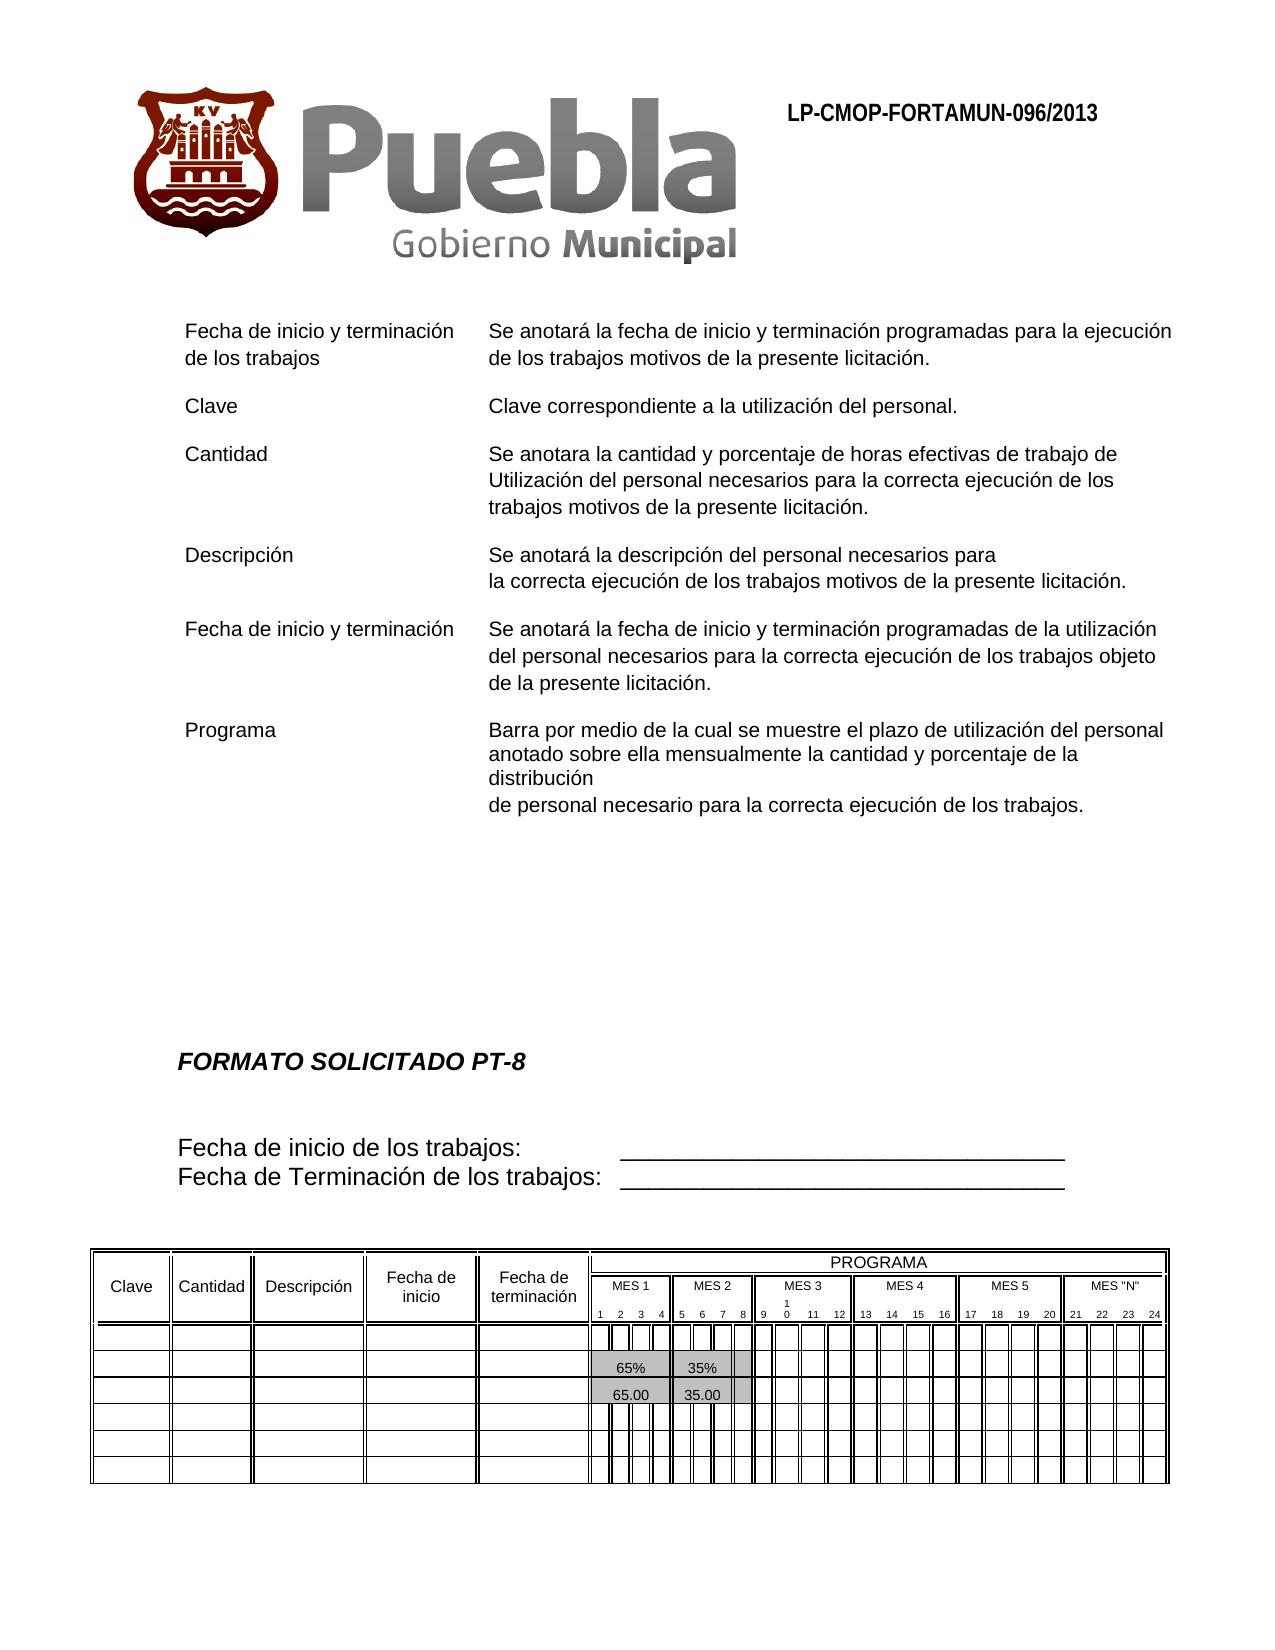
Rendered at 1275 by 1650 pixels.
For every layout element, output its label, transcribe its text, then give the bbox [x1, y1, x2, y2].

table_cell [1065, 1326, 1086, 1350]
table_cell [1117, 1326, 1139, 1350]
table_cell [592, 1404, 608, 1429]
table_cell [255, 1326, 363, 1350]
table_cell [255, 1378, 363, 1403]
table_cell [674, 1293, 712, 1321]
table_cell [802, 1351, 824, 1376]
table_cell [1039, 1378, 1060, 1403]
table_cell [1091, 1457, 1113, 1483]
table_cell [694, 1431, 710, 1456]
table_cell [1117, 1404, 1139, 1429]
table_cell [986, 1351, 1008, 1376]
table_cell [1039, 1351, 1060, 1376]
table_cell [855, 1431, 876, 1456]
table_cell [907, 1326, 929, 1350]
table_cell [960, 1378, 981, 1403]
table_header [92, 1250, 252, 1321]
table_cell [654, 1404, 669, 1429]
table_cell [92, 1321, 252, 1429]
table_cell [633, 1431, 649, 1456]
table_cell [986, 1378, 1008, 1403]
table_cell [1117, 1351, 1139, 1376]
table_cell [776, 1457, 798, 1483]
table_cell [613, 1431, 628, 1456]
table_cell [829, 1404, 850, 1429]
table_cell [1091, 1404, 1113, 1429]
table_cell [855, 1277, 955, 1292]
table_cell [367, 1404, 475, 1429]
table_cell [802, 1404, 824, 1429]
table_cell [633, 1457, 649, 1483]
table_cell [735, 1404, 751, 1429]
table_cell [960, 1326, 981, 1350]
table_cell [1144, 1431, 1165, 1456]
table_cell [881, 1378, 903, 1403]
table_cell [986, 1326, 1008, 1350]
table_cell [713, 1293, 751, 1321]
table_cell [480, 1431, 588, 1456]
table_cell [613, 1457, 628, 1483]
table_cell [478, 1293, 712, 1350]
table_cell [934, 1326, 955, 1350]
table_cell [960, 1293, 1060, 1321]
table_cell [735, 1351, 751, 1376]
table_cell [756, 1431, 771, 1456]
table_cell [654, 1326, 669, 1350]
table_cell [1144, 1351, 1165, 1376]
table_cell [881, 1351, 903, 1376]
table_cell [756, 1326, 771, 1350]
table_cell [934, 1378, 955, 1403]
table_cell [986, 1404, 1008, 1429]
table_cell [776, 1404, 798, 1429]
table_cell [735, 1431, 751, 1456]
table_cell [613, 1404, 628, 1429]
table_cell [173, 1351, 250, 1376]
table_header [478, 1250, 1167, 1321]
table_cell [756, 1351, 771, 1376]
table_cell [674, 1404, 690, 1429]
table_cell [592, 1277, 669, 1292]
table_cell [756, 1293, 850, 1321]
picture [133, 87, 736, 264]
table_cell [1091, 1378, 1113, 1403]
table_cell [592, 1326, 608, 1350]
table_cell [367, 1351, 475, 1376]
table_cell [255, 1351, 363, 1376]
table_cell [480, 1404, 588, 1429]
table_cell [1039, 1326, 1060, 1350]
text FORMATO SOLICITADO PT-8 [177, 1047, 1098, 1075]
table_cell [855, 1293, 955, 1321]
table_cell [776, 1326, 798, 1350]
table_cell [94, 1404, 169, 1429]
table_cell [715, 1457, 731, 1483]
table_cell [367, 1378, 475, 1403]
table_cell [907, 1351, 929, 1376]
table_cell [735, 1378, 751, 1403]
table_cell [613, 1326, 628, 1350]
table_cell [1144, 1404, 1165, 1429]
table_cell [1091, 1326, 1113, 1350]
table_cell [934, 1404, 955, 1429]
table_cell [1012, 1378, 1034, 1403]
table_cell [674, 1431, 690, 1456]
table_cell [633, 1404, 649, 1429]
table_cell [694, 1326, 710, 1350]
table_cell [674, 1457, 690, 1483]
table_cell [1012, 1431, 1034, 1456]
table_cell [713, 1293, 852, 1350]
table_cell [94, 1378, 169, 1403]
text Fecha de inicio de los trabajos: ________________________________ [177, 1133, 1098, 1162]
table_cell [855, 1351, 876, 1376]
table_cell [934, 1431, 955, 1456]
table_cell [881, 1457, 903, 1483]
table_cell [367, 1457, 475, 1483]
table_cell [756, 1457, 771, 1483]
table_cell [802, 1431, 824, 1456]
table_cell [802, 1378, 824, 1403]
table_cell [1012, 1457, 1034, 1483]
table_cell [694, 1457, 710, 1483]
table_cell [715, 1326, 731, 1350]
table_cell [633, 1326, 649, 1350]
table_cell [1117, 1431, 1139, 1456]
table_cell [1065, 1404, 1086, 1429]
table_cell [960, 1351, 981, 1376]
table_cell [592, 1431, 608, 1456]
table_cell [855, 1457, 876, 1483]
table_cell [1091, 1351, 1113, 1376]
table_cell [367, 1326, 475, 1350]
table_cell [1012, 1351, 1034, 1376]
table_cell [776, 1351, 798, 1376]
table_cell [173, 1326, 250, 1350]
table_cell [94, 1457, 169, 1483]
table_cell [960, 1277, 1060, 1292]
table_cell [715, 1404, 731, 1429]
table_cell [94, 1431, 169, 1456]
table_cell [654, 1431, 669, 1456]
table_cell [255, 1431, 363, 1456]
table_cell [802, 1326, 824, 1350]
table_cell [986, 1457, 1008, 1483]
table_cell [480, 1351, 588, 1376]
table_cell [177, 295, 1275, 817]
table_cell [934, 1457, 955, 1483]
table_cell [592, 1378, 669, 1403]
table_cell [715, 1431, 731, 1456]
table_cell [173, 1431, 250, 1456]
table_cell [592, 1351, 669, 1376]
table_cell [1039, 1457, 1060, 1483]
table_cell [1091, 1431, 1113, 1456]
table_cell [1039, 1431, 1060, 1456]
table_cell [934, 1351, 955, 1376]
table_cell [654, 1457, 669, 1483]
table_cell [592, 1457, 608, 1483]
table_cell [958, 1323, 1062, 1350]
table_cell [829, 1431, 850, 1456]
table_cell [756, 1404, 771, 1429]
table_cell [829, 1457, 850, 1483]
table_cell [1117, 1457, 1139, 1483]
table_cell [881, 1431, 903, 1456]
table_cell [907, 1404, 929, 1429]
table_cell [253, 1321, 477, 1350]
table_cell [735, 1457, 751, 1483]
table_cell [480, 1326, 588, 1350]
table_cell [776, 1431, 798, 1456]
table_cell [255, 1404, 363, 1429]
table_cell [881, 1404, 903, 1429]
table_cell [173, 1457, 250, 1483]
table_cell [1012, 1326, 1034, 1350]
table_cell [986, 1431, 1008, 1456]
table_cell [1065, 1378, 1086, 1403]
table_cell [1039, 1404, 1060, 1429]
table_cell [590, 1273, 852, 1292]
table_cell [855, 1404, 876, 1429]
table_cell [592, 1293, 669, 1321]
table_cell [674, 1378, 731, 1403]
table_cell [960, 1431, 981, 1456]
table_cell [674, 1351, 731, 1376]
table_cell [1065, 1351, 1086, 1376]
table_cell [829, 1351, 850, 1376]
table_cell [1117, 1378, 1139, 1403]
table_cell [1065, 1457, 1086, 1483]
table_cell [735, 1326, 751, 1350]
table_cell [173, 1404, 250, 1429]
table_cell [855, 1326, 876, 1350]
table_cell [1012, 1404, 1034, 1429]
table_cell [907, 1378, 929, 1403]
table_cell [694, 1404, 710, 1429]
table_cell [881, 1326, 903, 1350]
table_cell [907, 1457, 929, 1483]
text Fecha de Terminación de los trabajos: ________________________________ [177, 1162, 1098, 1190]
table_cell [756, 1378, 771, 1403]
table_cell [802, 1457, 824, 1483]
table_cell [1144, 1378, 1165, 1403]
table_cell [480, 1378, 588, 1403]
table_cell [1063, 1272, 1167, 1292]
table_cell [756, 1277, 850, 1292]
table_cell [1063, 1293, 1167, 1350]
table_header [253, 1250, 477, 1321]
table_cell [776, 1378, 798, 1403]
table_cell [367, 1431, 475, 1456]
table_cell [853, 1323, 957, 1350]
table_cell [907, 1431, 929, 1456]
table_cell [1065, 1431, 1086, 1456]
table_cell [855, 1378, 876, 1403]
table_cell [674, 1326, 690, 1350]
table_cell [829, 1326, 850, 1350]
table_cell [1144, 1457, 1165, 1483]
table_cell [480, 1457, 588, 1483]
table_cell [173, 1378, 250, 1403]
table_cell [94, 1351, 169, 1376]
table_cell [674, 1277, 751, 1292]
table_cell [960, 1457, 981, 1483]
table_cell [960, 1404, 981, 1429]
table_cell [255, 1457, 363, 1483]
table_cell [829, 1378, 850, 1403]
